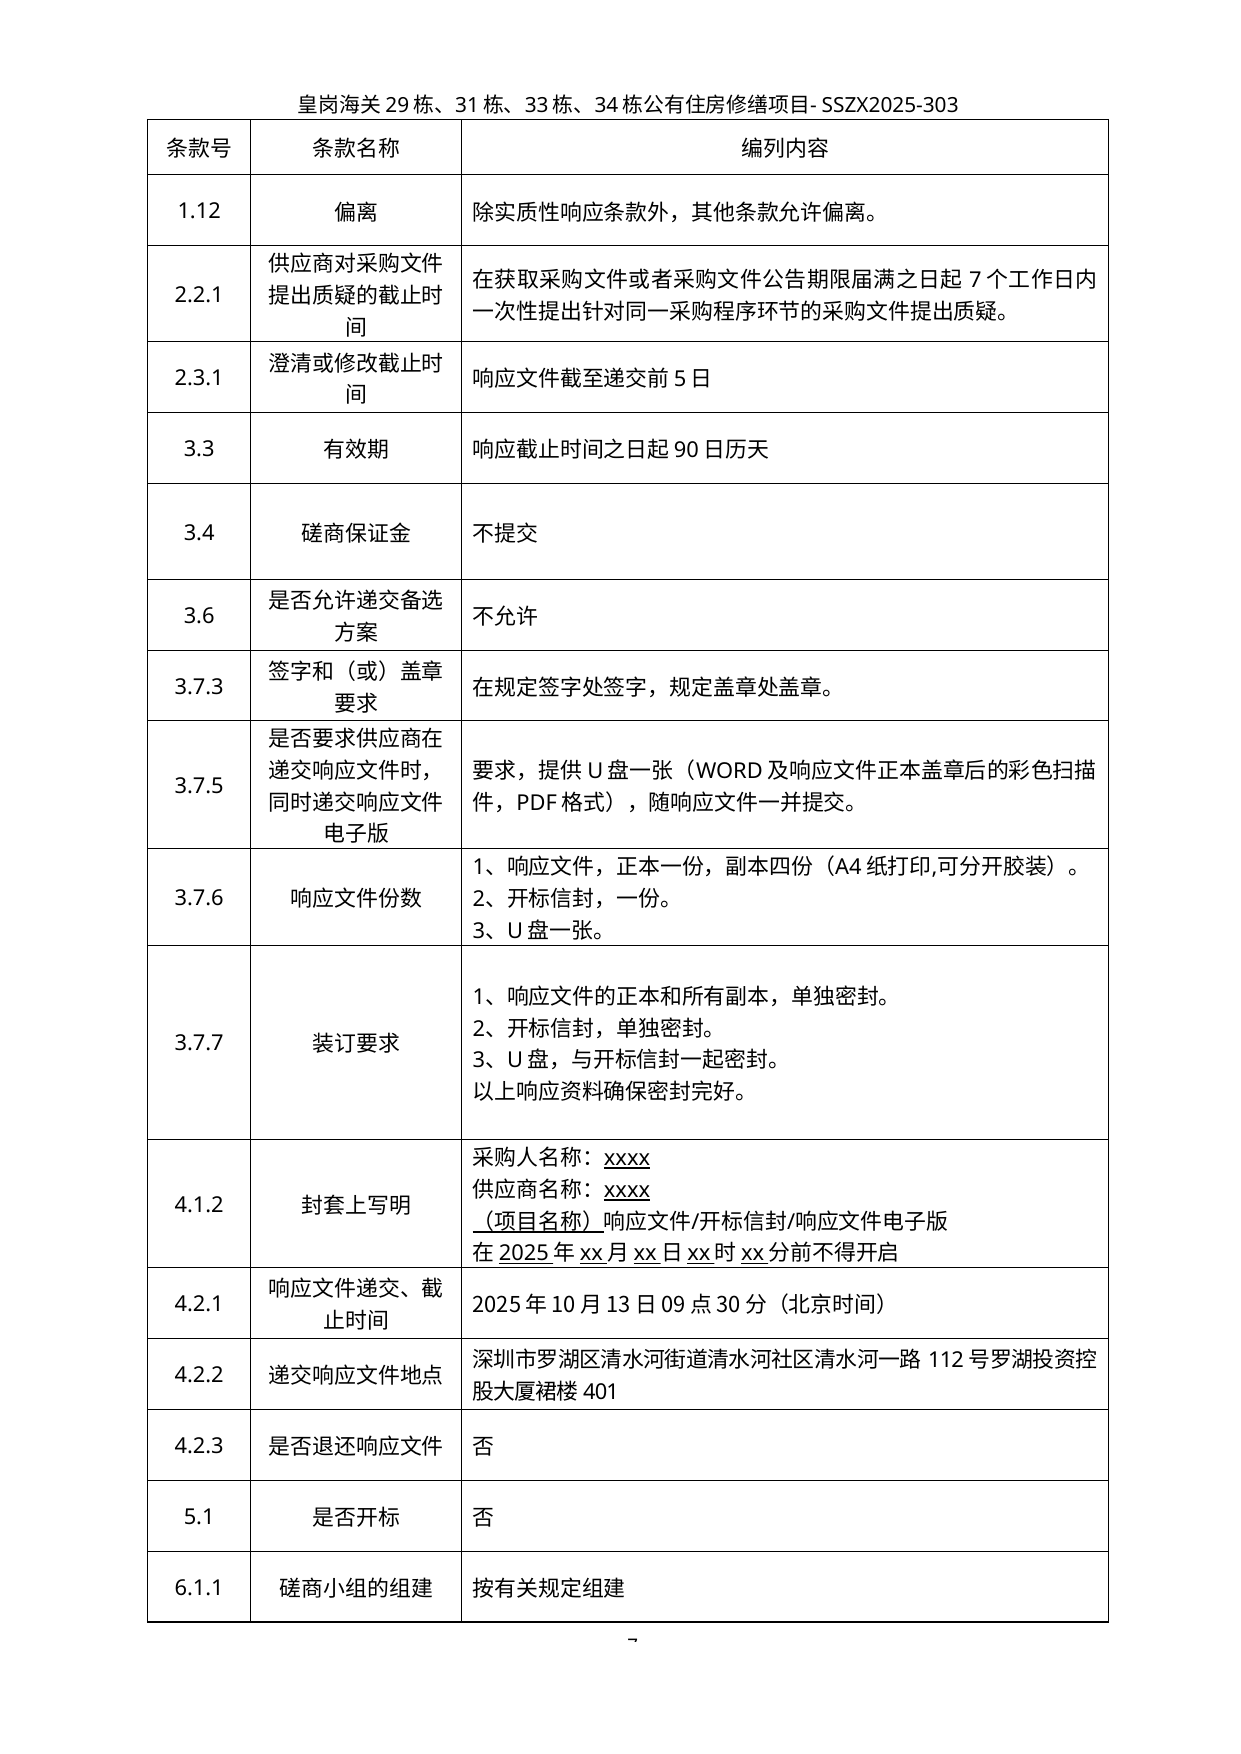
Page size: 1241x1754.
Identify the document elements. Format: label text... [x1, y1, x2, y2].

table_cell 在获取采购文件或者采购文件公告期限届满之日起7个工作日内一次性提出针对同一采购程序环节的采购文件提出质疑。 [462, 246, 1108, 341]
table_cell 要求，提供U盘一张（WORD及响应文件正本盖章后的彩色扫描件，PDF格式），随响应文件一并提交。 [462, 721, 1108, 848]
table_cell 否 [462, 1481, 1108, 1551]
table_cell 偏离 [251, 175, 461, 245]
table_cell 4.2.3 [148, 1410, 250, 1480]
table_header 条款名称 [251, 120, 461, 174]
table_cell 是否退还响应文件 [251, 1410, 461, 1480]
table_cell 深圳市罗湖区清水河街道清水河社区清水河一路112号罗湖投资控股大厦裙楼401 [462, 1339, 1108, 1409]
table_cell 按有关规定组建 [462, 1552, 1108, 1621]
table_cell 响应文件递交、截止时间 [251, 1268, 461, 1338]
table_cell 供应商对采购文件提出质疑的截止时间 [251, 246, 461, 341]
table_cell 响应文件，正本一份，副本四份（A4纸打印,可分开胶装）。 开标信封，一份。 U盘一张。 [462, 849, 1108, 944]
table_cell 封套上写明 [251, 1140, 461, 1267]
table_cell 3.7.3 [148, 651, 250, 720]
table_cell 2.2.1 [148, 246, 250, 341]
table_cell 不允许 [462, 580, 1108, 649]
table_cell 3.3 [148, 413, 250, 483]
table_cell 5.1 [148, 1481, 250, 1551]
table_cell 2.3.1 [148, 342, 250, 412]
table_cell 除实质性响应条款外，其他条款允许偏离。 [462, 175, 1108, 245]
table_cell 3.7.6 [148, 849, 250, 944]
table_cell 有效期 [251, 413, 461, 483]
table_cell 是否开标 [251, 1481, 461, 1551]
table_cell 递交响应文件地点 [251, 1339, 461, 1409]
table_cell 磋商小组的组建 [251, 1552, 461, 1621]
table_cell 是否允许递交备选方案 [251, 580, 461, 649]
table_cell 3.7.7 [148, 946, 250, 1139]
table_cell 3.6 [148, 580, 250, 649]
table_cell 4.2.2 [148, 1339, 250, 1409]
table_cell 在规定签字处签字，规定盖章处盖章。 [462, 651, 1108, 720]
table_cell 不提交 [462, 484, 1108, 579]
table_cell 2025年10月13日09点30分（北京时间） [462, 1268, 1108, 1338]
table_cell 6.1.1 [148, 1552, 250, 1621]
table_cell 响应文件份数 [251, 849, 461, 944]
table_cell 4.1.2 [148, 1140, 250, 1267]
table_cell 磋商保证金 [251, 484, 461, 579]
table_cell 3.4 [148, 484, 250, 579]
table_cell 响应截止时间之日起90日历天 [462, 413, 1108, 483]
table_cell 1.12 [148, 175, 250, 245]
table_cell 4.2.1 [148, 1268, 250, 1338]
table_cell 否 [462, 1410, 1108, 1480]
table_cell 装订要求 [251, 946, 461, 1139]
table_cell 1、响应文件的正本和所有副本，单独密封。 2、开标信封，单独密封。 3、U盘，与开标信封一起密封。 以上响应资料确保密封完好。 [462, 946, 1108, 1139]
table_cell 3.7.5 [148, 721, 250, 848]
table_cell 响应文件截至递交前5日 [462, 342, 1108, 412]
table_cell 采购人名称：xxxx 供应商名称：xxxx （项目名称）响应文件/开标信封/响应文件电子版 在2025年xx月xx日xx时xx分前不得开启 [462, 1140, 1108, 1267]
table_header 条款号 [148, 120, 250, 174]
table_header 编列内容 [462, 120, 1108, 174]
table_cell 签字和（或）盖章要求 [251, 651, 461, 720]
table_cell 澄清或修改截止时间 [251, 342, 461, 412]
table_cell 是否要求供应商在递交响应文件时，同时递交响应文件电子版 [251, 721, 461, 848]
